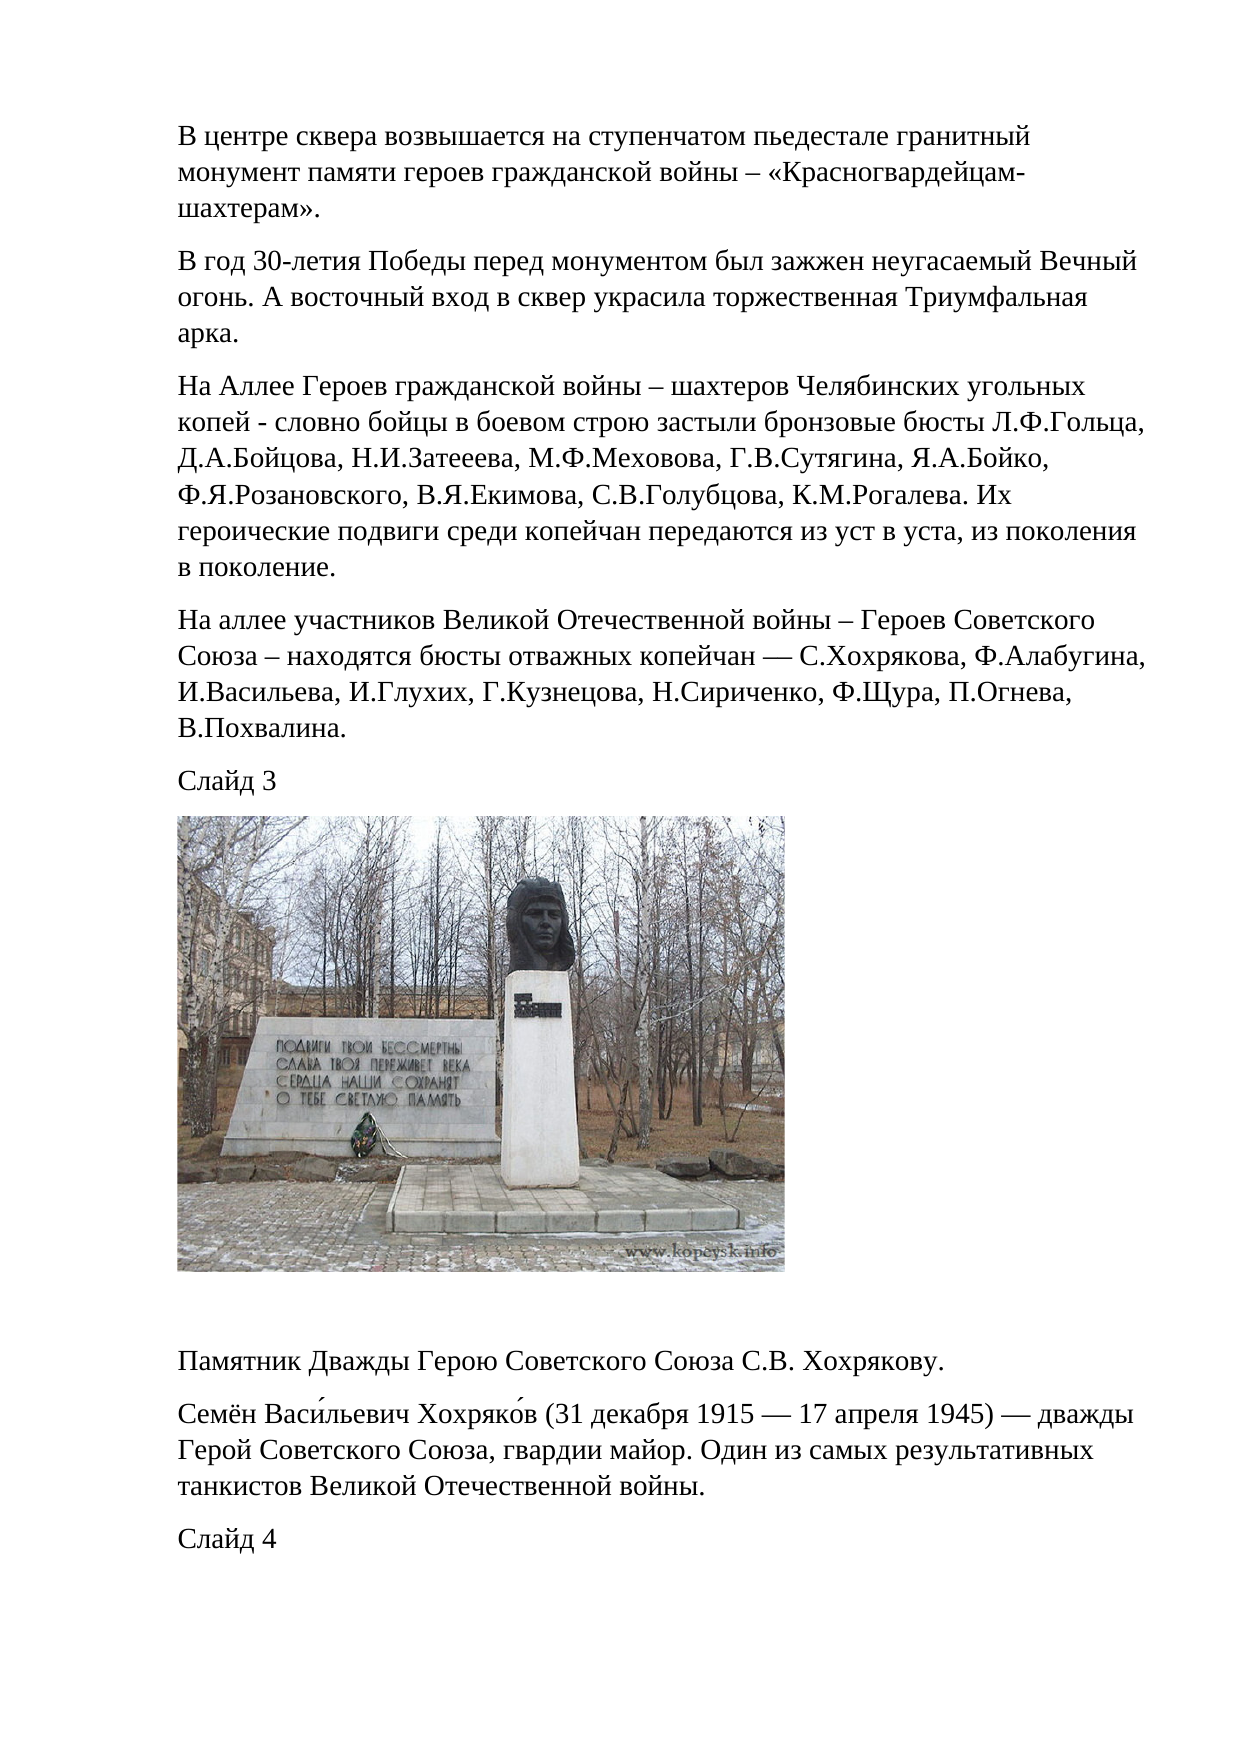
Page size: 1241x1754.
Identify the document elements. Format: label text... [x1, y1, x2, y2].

picture [177, 816, 785, 1272]
text Слайд 3 [177, 763, 1152, 797]
text Семён Васи́льевич Хохряко́в (31 декабря 1915 — 17 апреля 1945) — дважды Герой Советского Союза, гвардии майор. Один из самых результативных танкистов Великой Отечественной войны. [177, 1396, 1152, 1502]
text В год 30-летия Победы перед монументом был зажжен неугасаемый Вечный огонь. А восточный вход в сквер украсила торжественная Триумфальная арка. [177, 243, 1152, 349]
text Слайд 4 [177, 1521, 1152, 1554]
text Памятник Дважды Герою Советского Союза С.В. Хохрякову. [177, 1343, 1152, 1377]
text На аллее участников Великой Отечественной войны – Героев Советского Союза – находятся бюсты отважных копейчан –– С.Хохрякова, Ф.Алабугина, И.Васильева, И.Глухих, Г.Кузнецова, Н.Сириченко, Ф.Щура, П.Огнева, В.Похвалина. [177, 602, 1152, 744]
text В центре сквера возвышается на ступенчатом пьедестале гранитный монумент памяти героев гражданской войны – «Красногвардейцам-шахтерам». [177, 118, 1152, 224]
text На Аллее Героев гражданской войны – шахтеров Челябинских угольных копей - словно бойцы в боевом строю застыли бронзовые бюсты Л.Ф.Гольца, Д.А.Бойцова, Н.И.Затееева, М.Ф.Меховова, Г.В.Сутягина, Я.А.Бойко, Ф.Я.Розановского, В.Я.Екимова, С.В.Голубцова, К.М.Рогалева. Их героические подвиги среди копейчан передаются из уст в уста, из поколения в поколение. [177, 368, 1152, 583]
